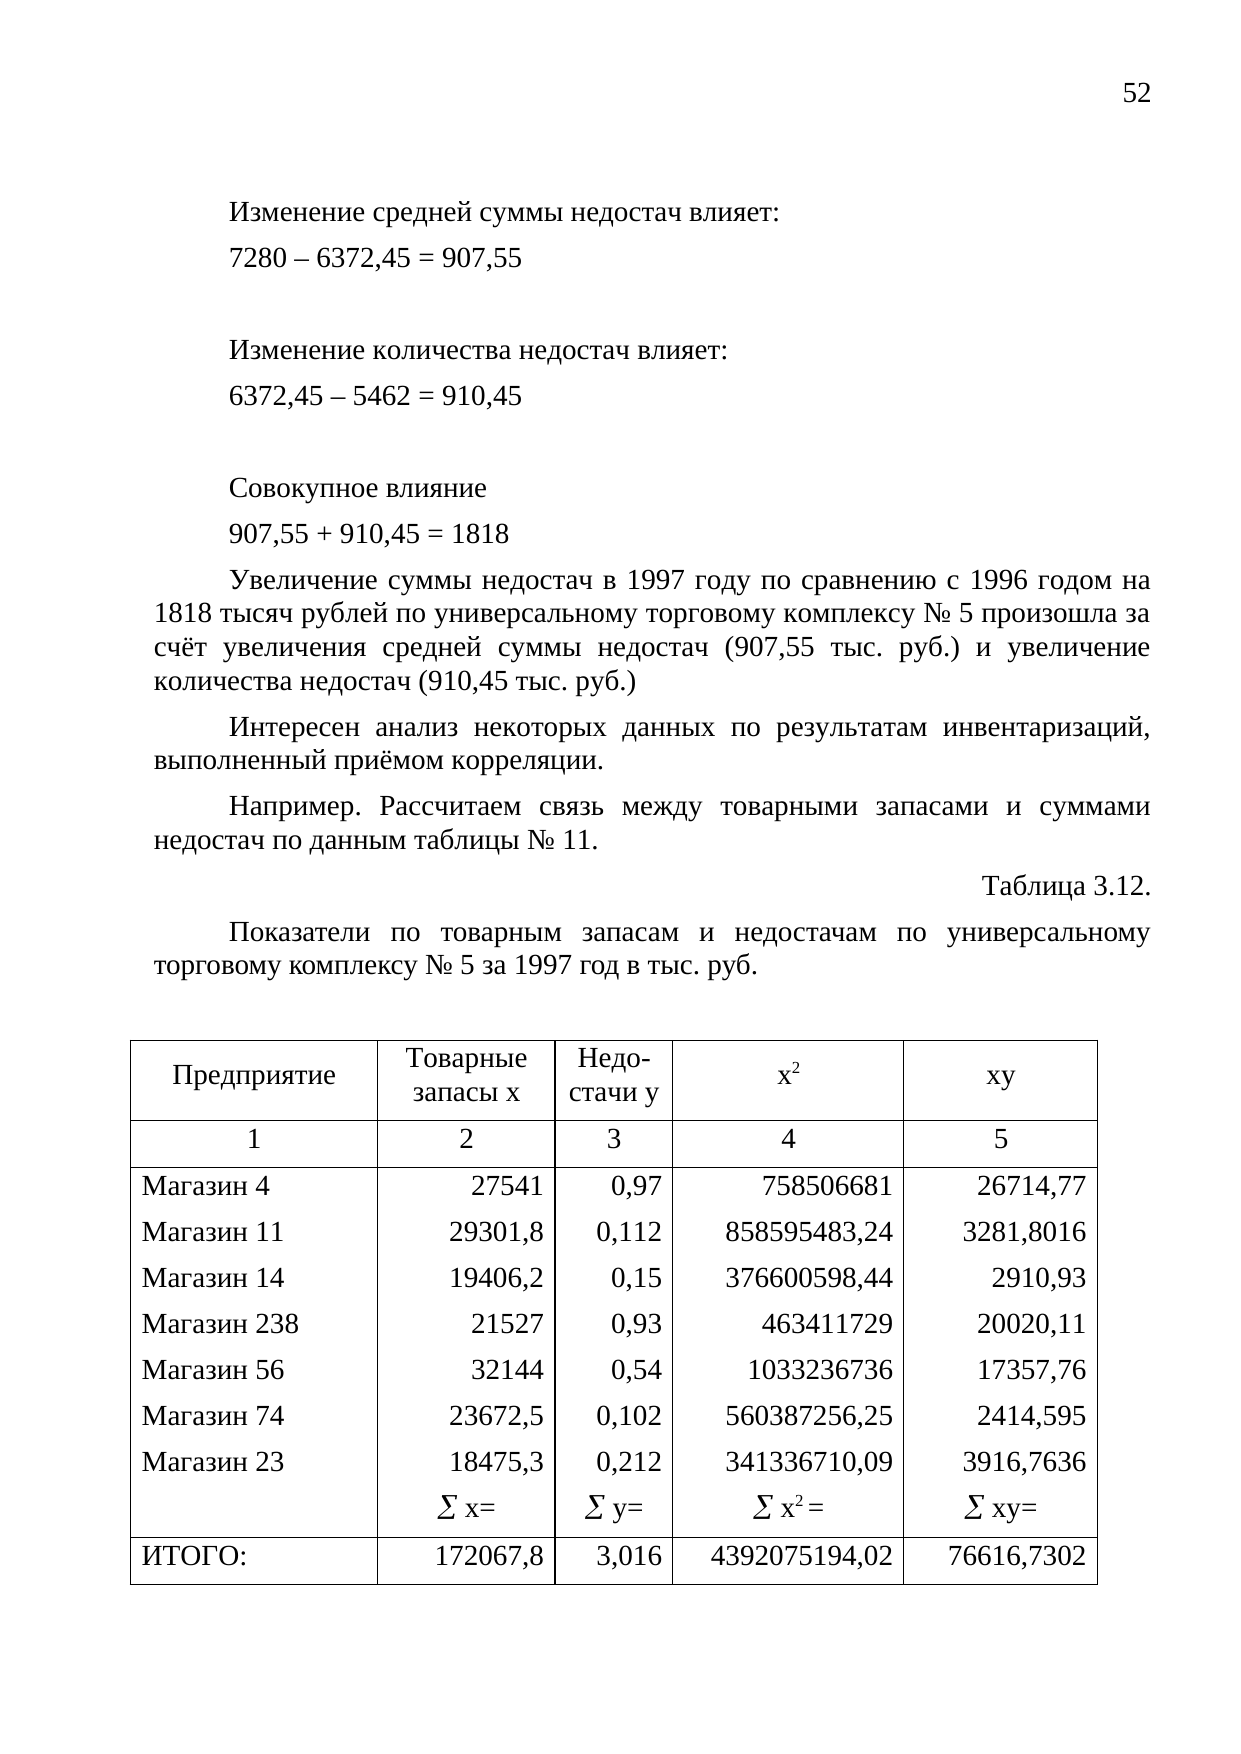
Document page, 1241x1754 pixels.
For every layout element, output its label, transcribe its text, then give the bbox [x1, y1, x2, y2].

text Показатели по товарным запасам и недостачам по универсальному торговому комплексу № 5 за 1997 год в тыс. руб. [153, 914, 1152, 981]
text 907,55 + 910,45 = 1818 [153, 516, 1152, 549]
table_cell 758506681 [673, 1168, 903, 1214]
text 6372,45 – 5462 = 910,45 [153, 378, 1152, 411]
table_cell Магазин 56 [131, 1353, 377, 1398]
table_cell 3916,7636 [904, 1445, 1097, 1491]
table_cell 0,212 [556, 1445, 672, 1491]
text 7280 – 6372,45 = 907,55 [153, 240, 1152, 273]
table_cell 858595483,24 [673, 1214, 903, 1260]
text Совокупное влияние [153, 470, 1152, 503]
table_cell 26714,77 [904, 1168, 1097, 1214]
table_cell 376600598,44 [673, 1260, 903, 1306]
table_cell Магазин 23 [131, 1445, 377, 1491]
table_cell 4392075194,02 [673, 1538, 903, 1584]
text Например. Рассчитаем связь между товарными запасами и суммами недостач по данным таблицы № 11. [153, 788, 1152, 855]
table_cell 1 [131, 1121, 377, 1167]
table_cell 3 [556, 1121, 672, 1167]
table_cell x2 = [673, 1491, 903, 1537]
table_header Недо-стачи у [556, 1041, 672, 1120]
table_cell 2 [378, 1121, 554, 1167]
table_cell 2414,595 [904, 1399, 1097, 1444]
table_cell 1033236736 [673, 1353, 903, 1398]
table_cell 341336710,09 [673, 1445, 903, 1491]
table_cell xy= [904, 1491, 1097, 1537]
table_header ху [904, 1041, 1097, 1120]
text Увеличение суммы недостач в 1997 году по сравнению с 1996 годом на 1818 тысяч рублей по универсальному торговому комплексу № 5 произошла за счёт увеличения средней суммы недостач (907,55 тыс. руб.) и увеличение количества недостач (910,45 тыс. руб.) [153, 562, 1152, 696]
table_cell Магазин 4 [131, 1168, 377, 1214]
table_cell 21527 [378, 1306, 554, 1352]
table_cell 23672,5 [378, 1399, 554, 1444]
table_cell Магазин 74 [131, 1399, 377, 1444]
table_cell 29301,8 [378, 1214, 554, 1260]
table_cell 0,54 [556, 1353, 672, 1398]
table_cell 172067,8 [378, 1538, 554, 1584]
table_cell ИТОГО: [131, 1538, 377, 1584]
text Изменение средней суммы недостач влияет: [153, 194, 1152, 227]
text Таблица 3.12. [153, 868, 1152, 901]
table_cell 32144 [378, 1353, 554, 1398]
table_header Предприятие [131, 1041, 377, 1120]
table_cell 27541 [378, 1168, 554, 1214]
table_header х2 [673, 1041, 903, 1120]
table_cell 463411729 [673, 1306, 903, 1352]
table_cell х= [378, 1491, 554, 1537]
table_cell 0,112 [556, 1214, 672, 1260]
table_cell 17357,76 [904, 1353, 1097, 1398]
table_cell 4 [673, 1121, 903, 1167]
table_cell 3281,8016 [904, 1214, 1097, 1260]
table_cell 3,016 [556, 1538, 672, 1584]
table_cell 0,93 [556, 1306, 672, 1352]
table_cell 5 [904, 1121, 1097, 1167]
table_cell 76616,7302 [904, 1538, 1097, 1584]
table_cell 0,97 [556, 1168, 672, 1214]
table_cell 0,15 [556, 1260, 672, 1306]
table_cell 560387256,25 [673, 1399, 903, 1444]
table_cell 19406,2 [378, 1260, 554, 1306]
table_cell 18475,3 [378, 1445, 554, 1491]
table_cell Магазин 238 [131, 1306, 377, 1352]
table_cell 0,102 [556, 1399, 672, 1444]
table_cell 20020,11 [904, 1306, 1097, 1352]
text Интересен анализ некоторых данных по результатам инвентаризаций, выполненный приёмом корреляции. [153, 709, 1152, 776]
table_cell [131, 1491, 377, 1537]
text Изменение количества недостач влияет: [153, 332, 1152, 365]
table_cell y= [556, 1491, 672, 1537]
table_cell Магазин 11 [131, 1214, 377, 1260]
table_header Товарные запасы х [378, 1041, 554, 1120]
table_cell 2910,93 [904, 1260, 1097, 1306]
table_cell Магазин 14 [131, 1260, 377, 1306]
